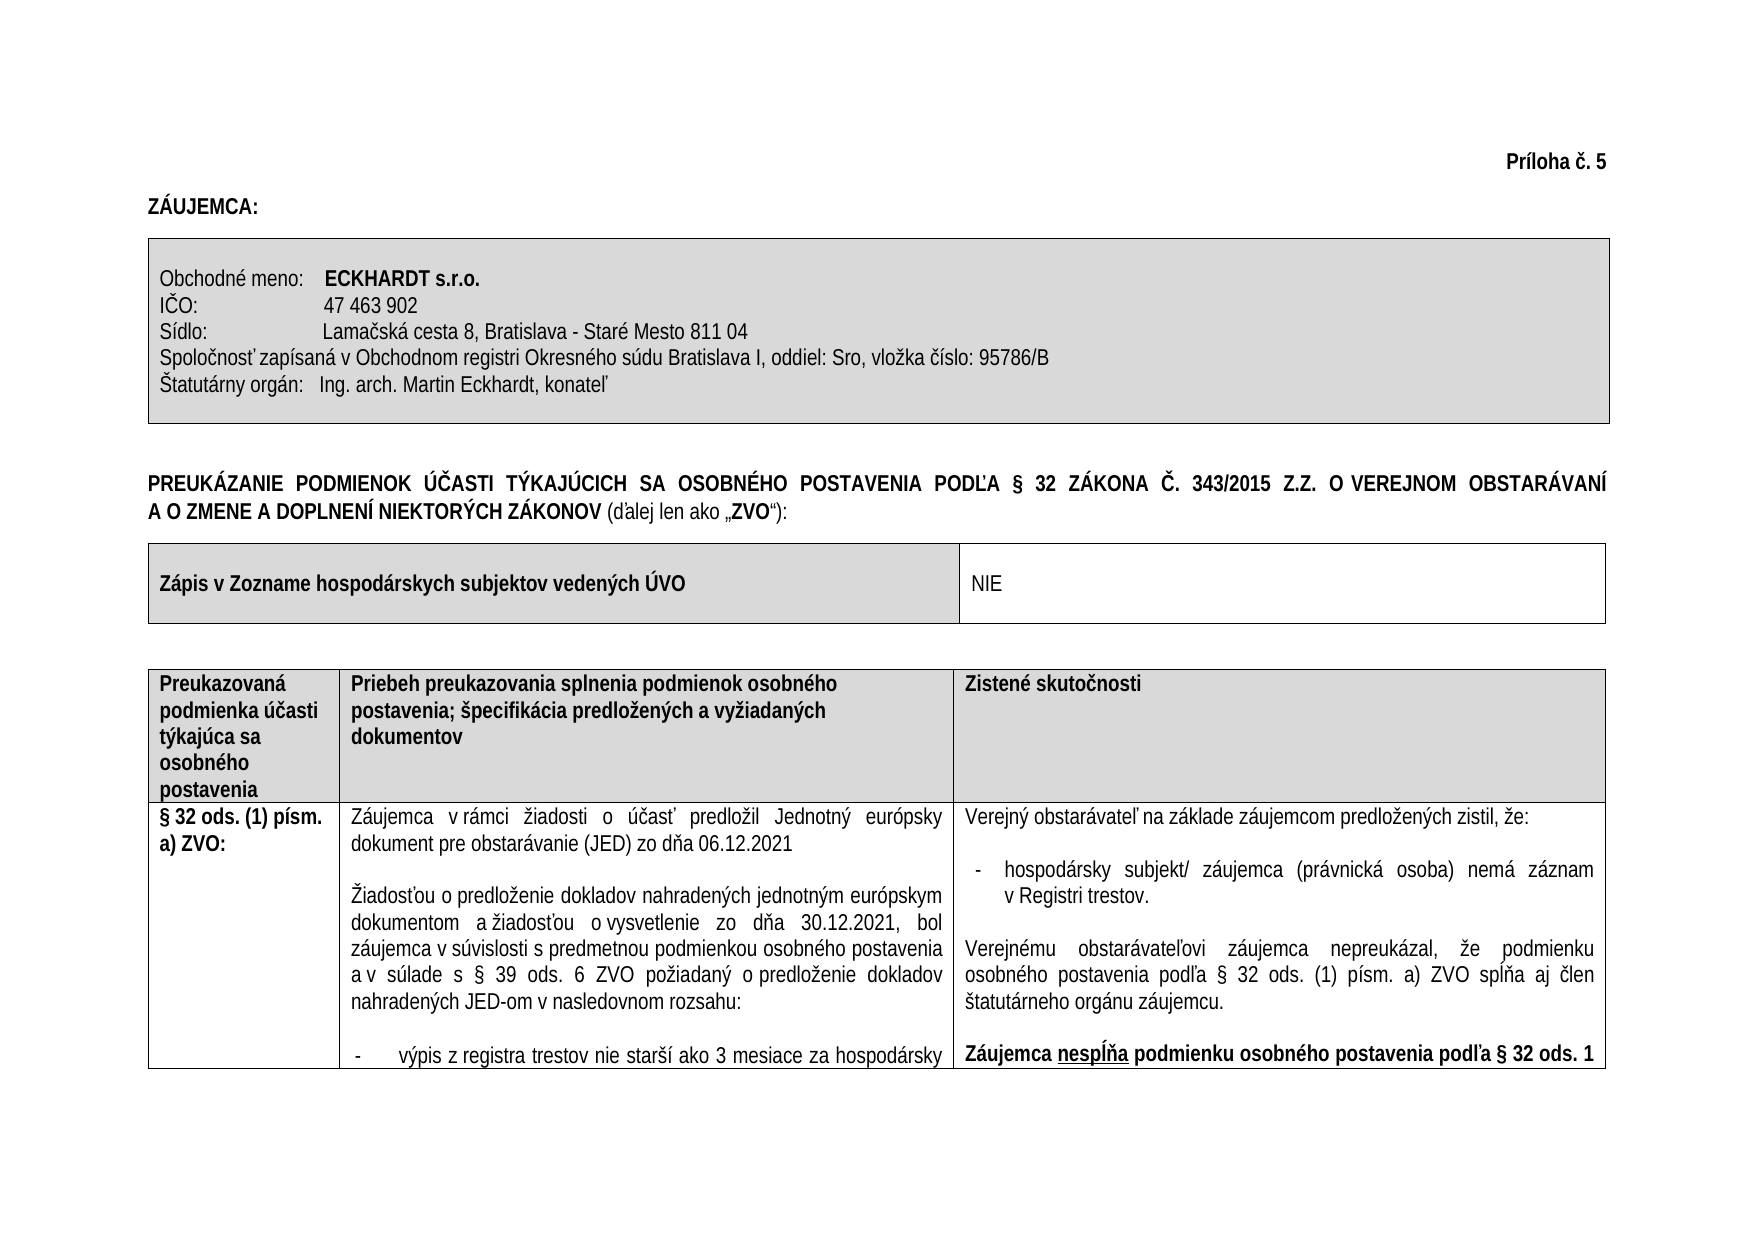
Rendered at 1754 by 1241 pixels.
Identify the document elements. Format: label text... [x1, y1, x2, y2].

table_header Obchodné meno: ECKHARDT s.r.o. IČO: 47 463 902 Sídlo: Lamačská cesta 8, Bratislava - Staré Mesto 811 04 Spoločnosť zapísaná v Obchodnom registri Okresného súdu Bratislava I, oddiel: Sro, vložka číslo: 95786/B Štatutárny orgán: Ing. arch. Martin Eckhardt, konateľ [149, 239, 1609, 423]
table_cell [340, 803, 953, 1068]
text PREUKÁZANIE PODMIENOK ÚČASTI TÝKAJÚCICH SA OSOBNÉHO POSTAVENIA PODĽA § 32 ZÁKONA Č. 343/2015 Z.Z. O VEREJNOM OBSTARÁVANÍ A O ZMENE A DOPLNENÍ NIEKTORÝCH ZÁKONOV (ďalej len ako „ZVO“): [148, 469, 1606, 524]
table_header Zistené skutočnosti [954, 670, 1605, 802]
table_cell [954, 803, 1605, 1068]
text ZÁUJEMCA: [148, 193, 1606, 219]
table_header NIE [960, 544, 1605, 623]
table_header Zápis v Zozname hospodárskych subjektov vedených ÚVO [149, 544, 959, 623]
table_header Preukazovaná podmienka účasti týkajúca sa osobného postavenia [149, 670, 339, 802]
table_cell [149, 803, 339, 1068]
table_header Priebeh preukazovania splnenia podmienok osobného postavenia; špecifikácia predložených a vyžiadaných dokumentov [340, 670, 953, 802]
text Príloha č. 5 [148, 148, 1606, 174]
